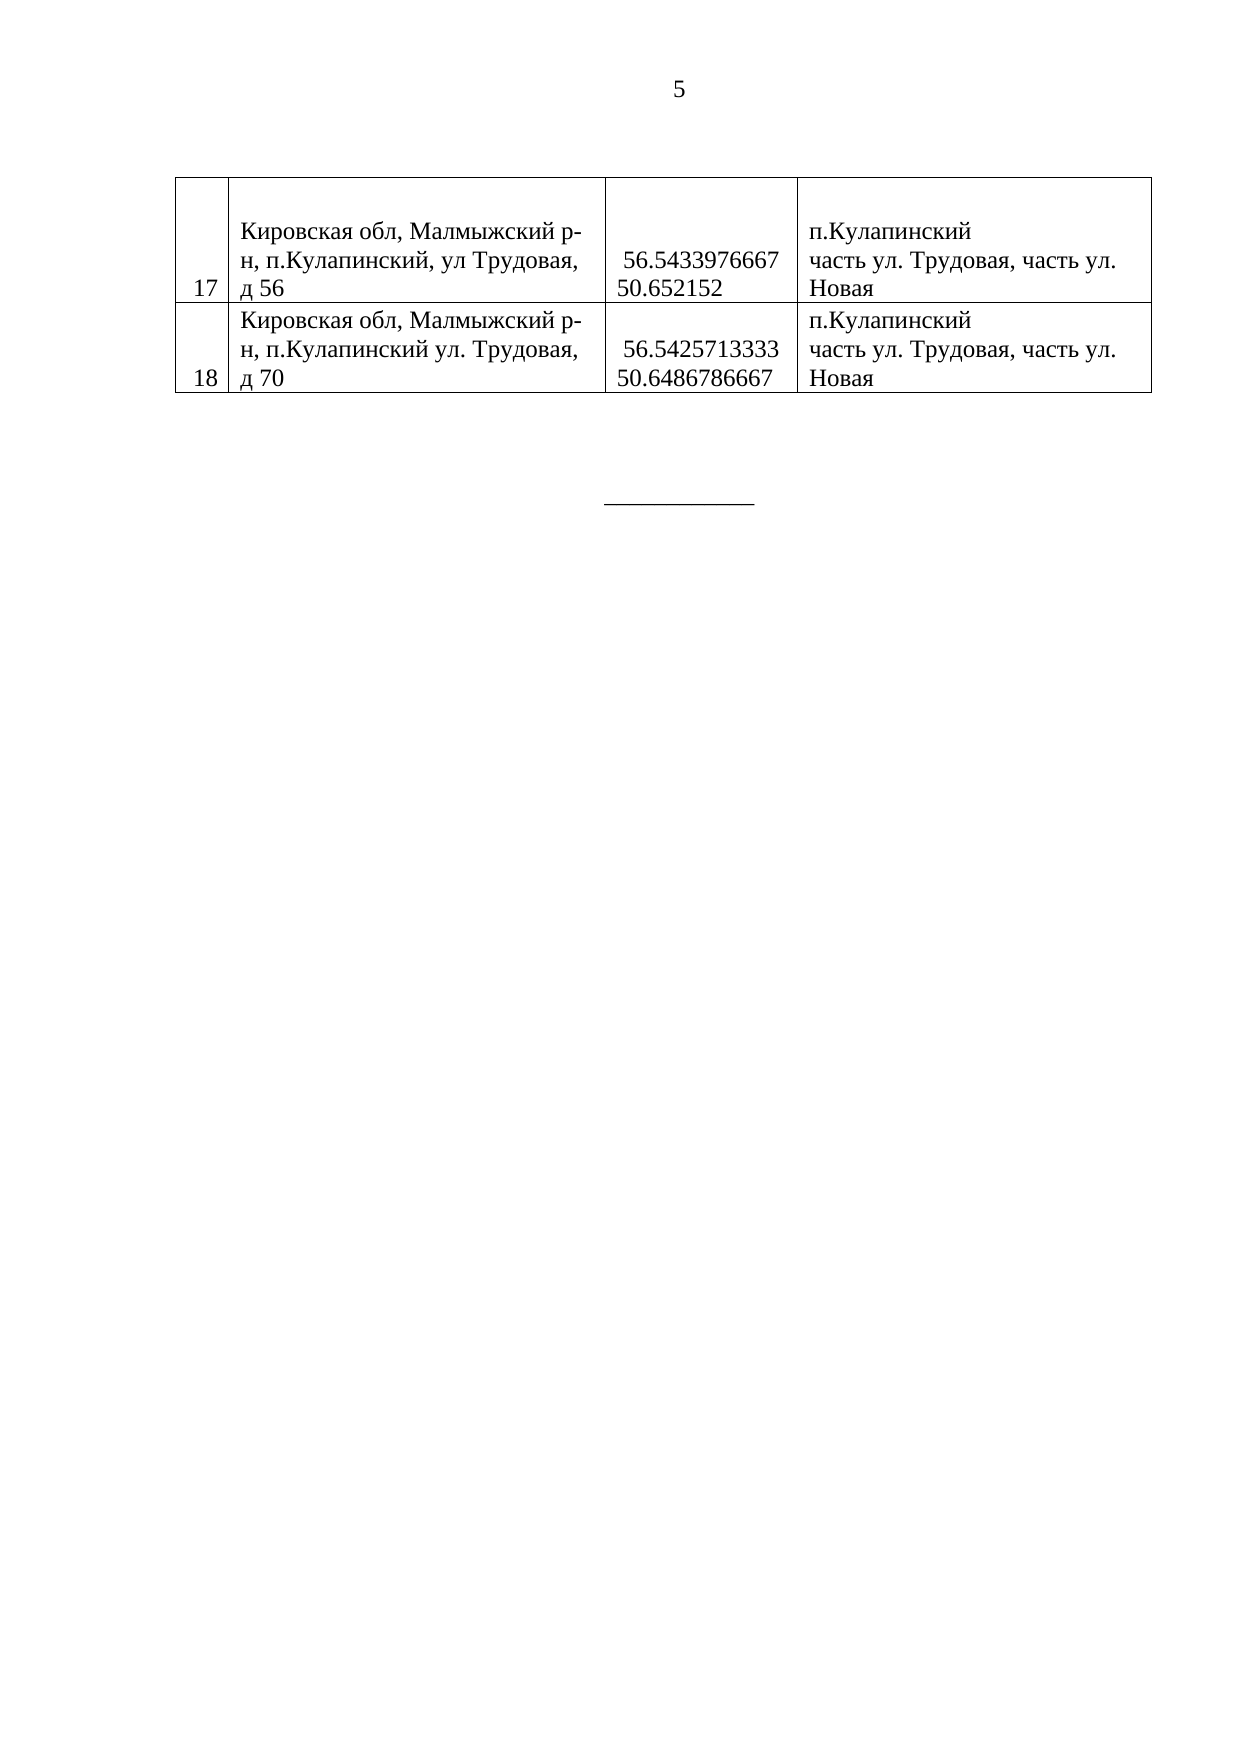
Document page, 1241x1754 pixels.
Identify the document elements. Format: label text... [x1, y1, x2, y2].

table_cell п.Кулапинский часть ул. Трудовая, часть ул. Новая [798, 303, 1151, 392]
table_cell 56.5433976667 50.652152 [606, 178, 797, 302]
text ____________ [177, 479, 1181, 508]
table_cell 56.5425713333 50.6486786667 [606, 303, 797, 392]
table_cell п.Кулапинский часть ул. Трудовая, часть ул. Новая [798, 178, 1151, 302]
table_cell Кировская обл, Малмыжский р-н, п.Кулапинский, ул Трудовая, д 56 [229, 178, 605, 302]
table_cell 18 [176, 303, 228, 392]
table_cell 17 [176, 178, 228, 302]
table_cell Кировская обл, Малмыжский р-н, п.Кулапинский ул. Трудовая, д 70 [229, 303, 605, 392]
